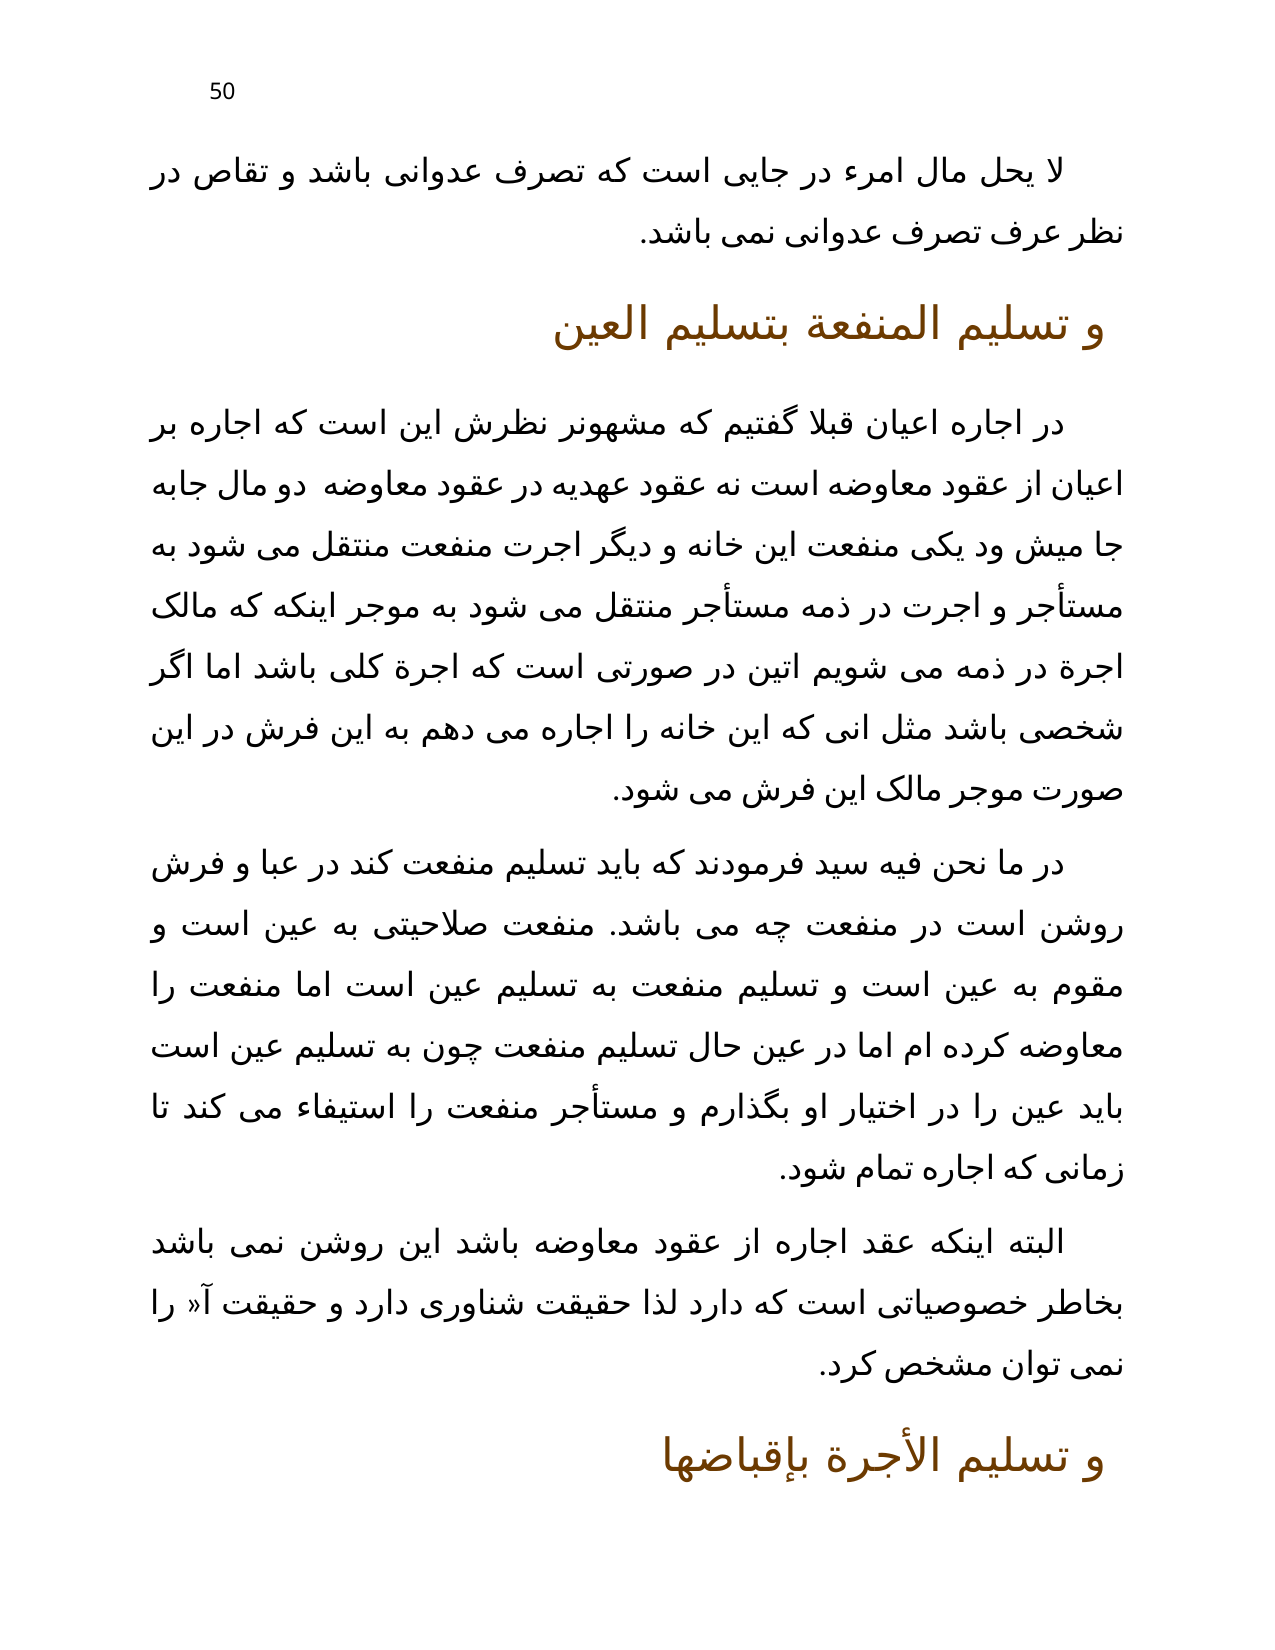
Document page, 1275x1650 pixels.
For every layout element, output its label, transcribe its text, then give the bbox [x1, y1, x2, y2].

text و تسليم الأجرة بإقباضها [150, 1429, 1107, 1482]
text در ما نحن فیه سید فرمودند که باید تسلیم منفعت کند در عبا و فرش روشن است در منفعت چه می باشد. منفعت صلاحیتی به عین است و مقوم به عین است و تسلیم منفعت به تسلیم عین است اما منفعت را معاوضه کرده ام اما در عین حال تسلیم منفعت چون به تسلیم عین است باید عین را در اختیار او بگذارم و مستأجر منفعت را استیفاء می کند تا زمانی که اجاره تمام شود. [150, 842, 1125, 1188]
text البته اینکه عقد اجاره از عقود معاوضه باشد این روشن نمی باشد بخاطر خصوصیاتی است که دارد لذا حقیقت شناوری دارد و حقیقت آ« را نمی توان مشخص کرد. [150, 1221, 1125, 1383]
text لا یحل مال امرء در جایی است که تصرف عدوانی باشد و تقاص در نظر عرف تصرف عدوانی نمی باشد. [150, 150, 1125, 252]
text در اجاره اعیان قبلا گفتیم که مشهونر نظرش این است که اجاره بر اعیان از عقود معاوضه است نه عقود عهدیه در عقود معاوضه دو مال جابه جا میش ود یکی منفعت این خانه و دیگر اجرت منفعت منتقل می شود به مستأجر و اجرت در ذمه مستأجر منتقل می شود به موجر اینکه که مالک اجرة در ذمه می شویم اتین در صورتی است که اجرة کلی باشد اما اگر شخصی باشد مثل انی که این خانه را اجاره می دهم به این فرش در این صورت موجر مالک این فرش می شود. [150, 402, 1125, 809]
text و تسليم المنفعة بتسليم العين [150, 297, 1107, 350]
